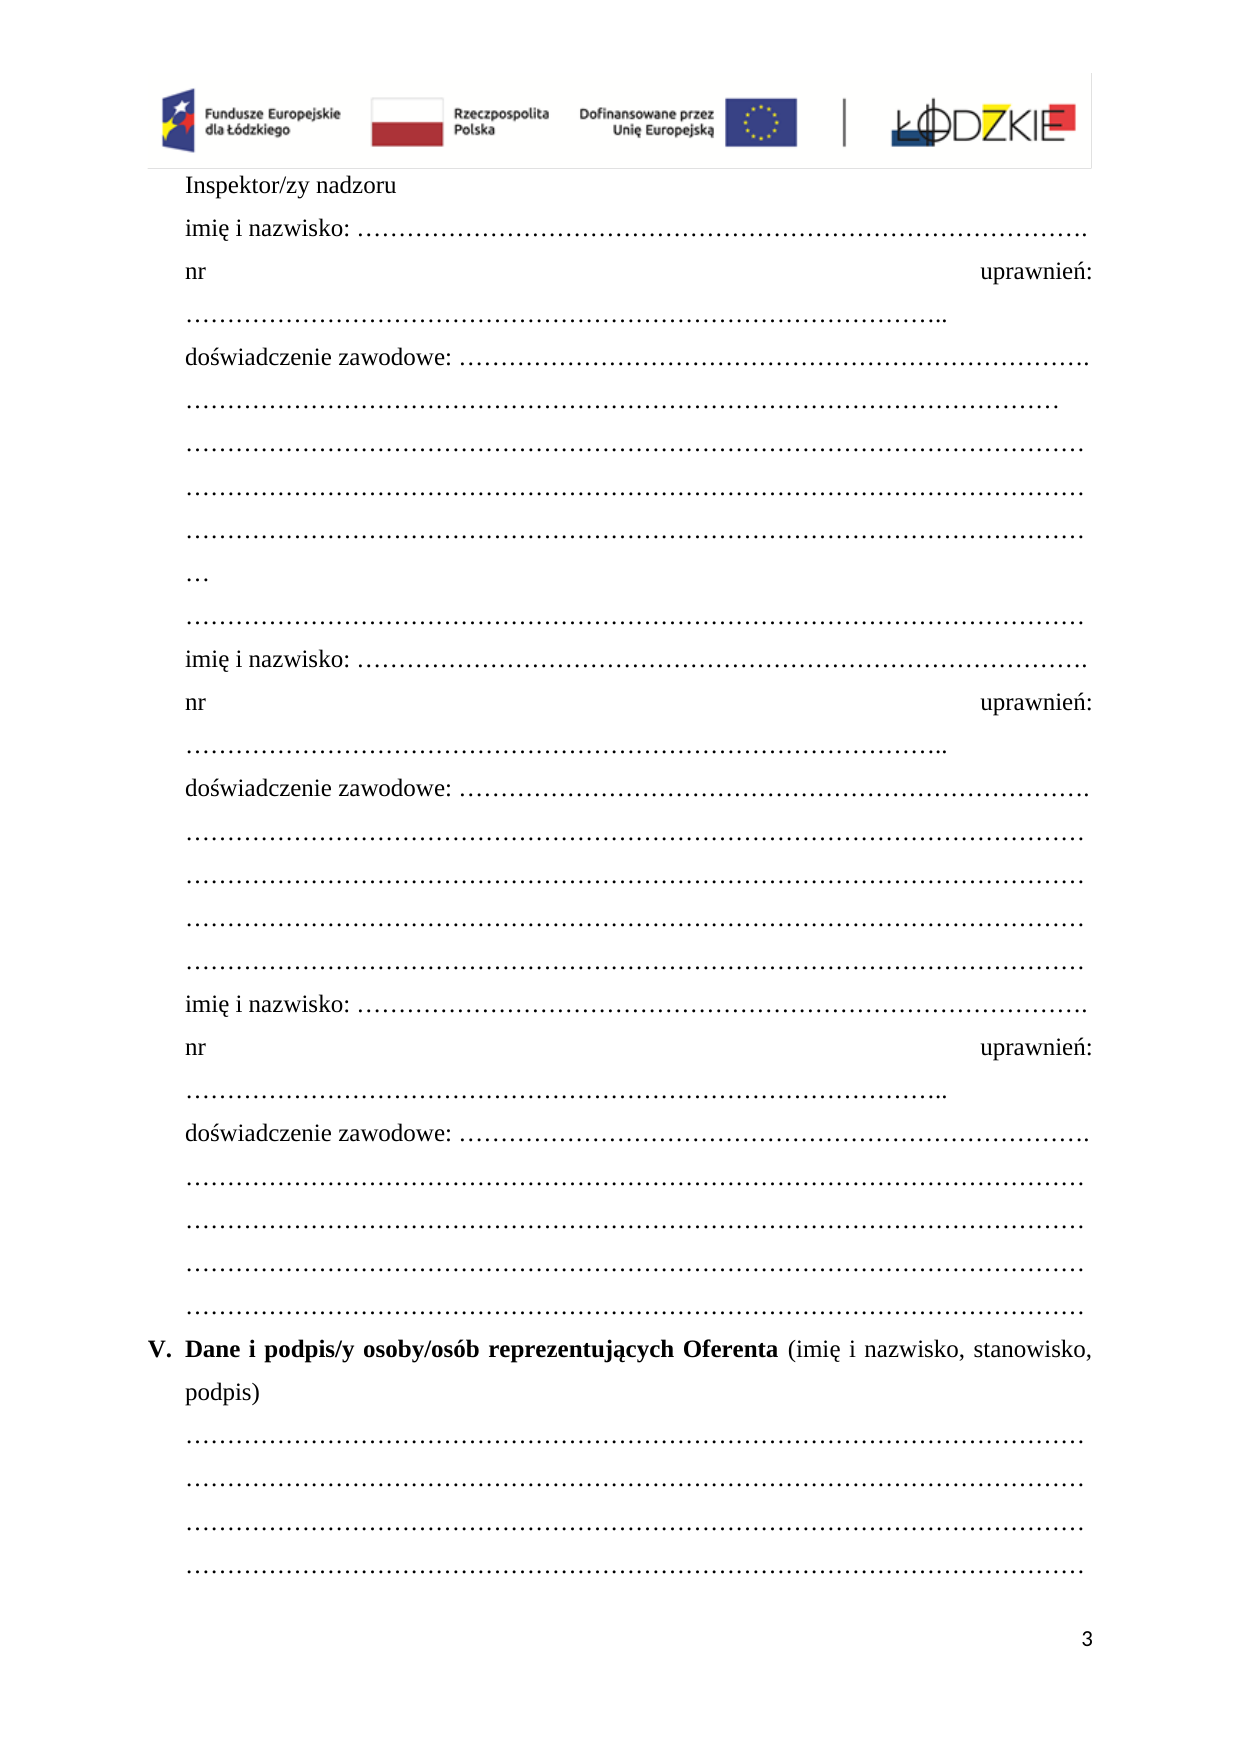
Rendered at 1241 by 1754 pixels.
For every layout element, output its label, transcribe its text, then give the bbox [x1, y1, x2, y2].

list imię i nazwisko: ……………………………………………………………………………. [185, 213, 1093, 242]
list nr uprawnień: ……………………………………………………………………………….. [185, 687, 1093, 759]
list ……………………………………………………………………………………………………………………………………………………………………………………………………………………………………………………………………………………………………………………………………………………………………………………………… ……………………………………………………………………………………………… [185, 385, 1093, 630]
list doświadczenie zawodowe: …………………………………………………………………. [185, 342, 1093, 371]
list doświadczenie zawodowe: …………………………………………………………………. [185, 1118, 1093, 1147]
list doświadczenie zawodowe: …………………………………………………………………. [185, 773, 1093, 802]
list nr uprawnień: ……………………………………………………………………………….. [185, 1032, 1093, 1104]
list imię i nazwisko: ……………………………………………………………………………. [185, 644, 1093, 673]
list ……………………………………………………………………………………………………………………………………………………………………………………………………………………………………………………………………………………………………………………………………………………………………………………………… [185, 817, 1093, 975]
list Dane i podpis/y osoby/osób reprezentujących Oferenta (imię i nazwisko, stanowisko, podpis) [148, 1334, 1093, 1406]
list nr uprawnień: ……………………………………………………………………………….. [185, 256, 1093, 328]
list imię i nazwisko: ……………………………………………………………………………. [185, 989, 1093, 1018]
picture [147, 73, 1093, 170]
list ……………………………………………………………………………………………………………………………………………………………………………………………………………………………………………………………………………………………………………………………………………………………………………………………… [185, 1162, 1093, 1320]
list ……………………………………………………………………………………………………………………………………………………………………………………………………………………………………………………………………………………………… ……………………………………………………………………………………………… [185, 1420, 1093, 1578]
list Inspektor/zy nadzoru [185, 170, 1093, 198]
